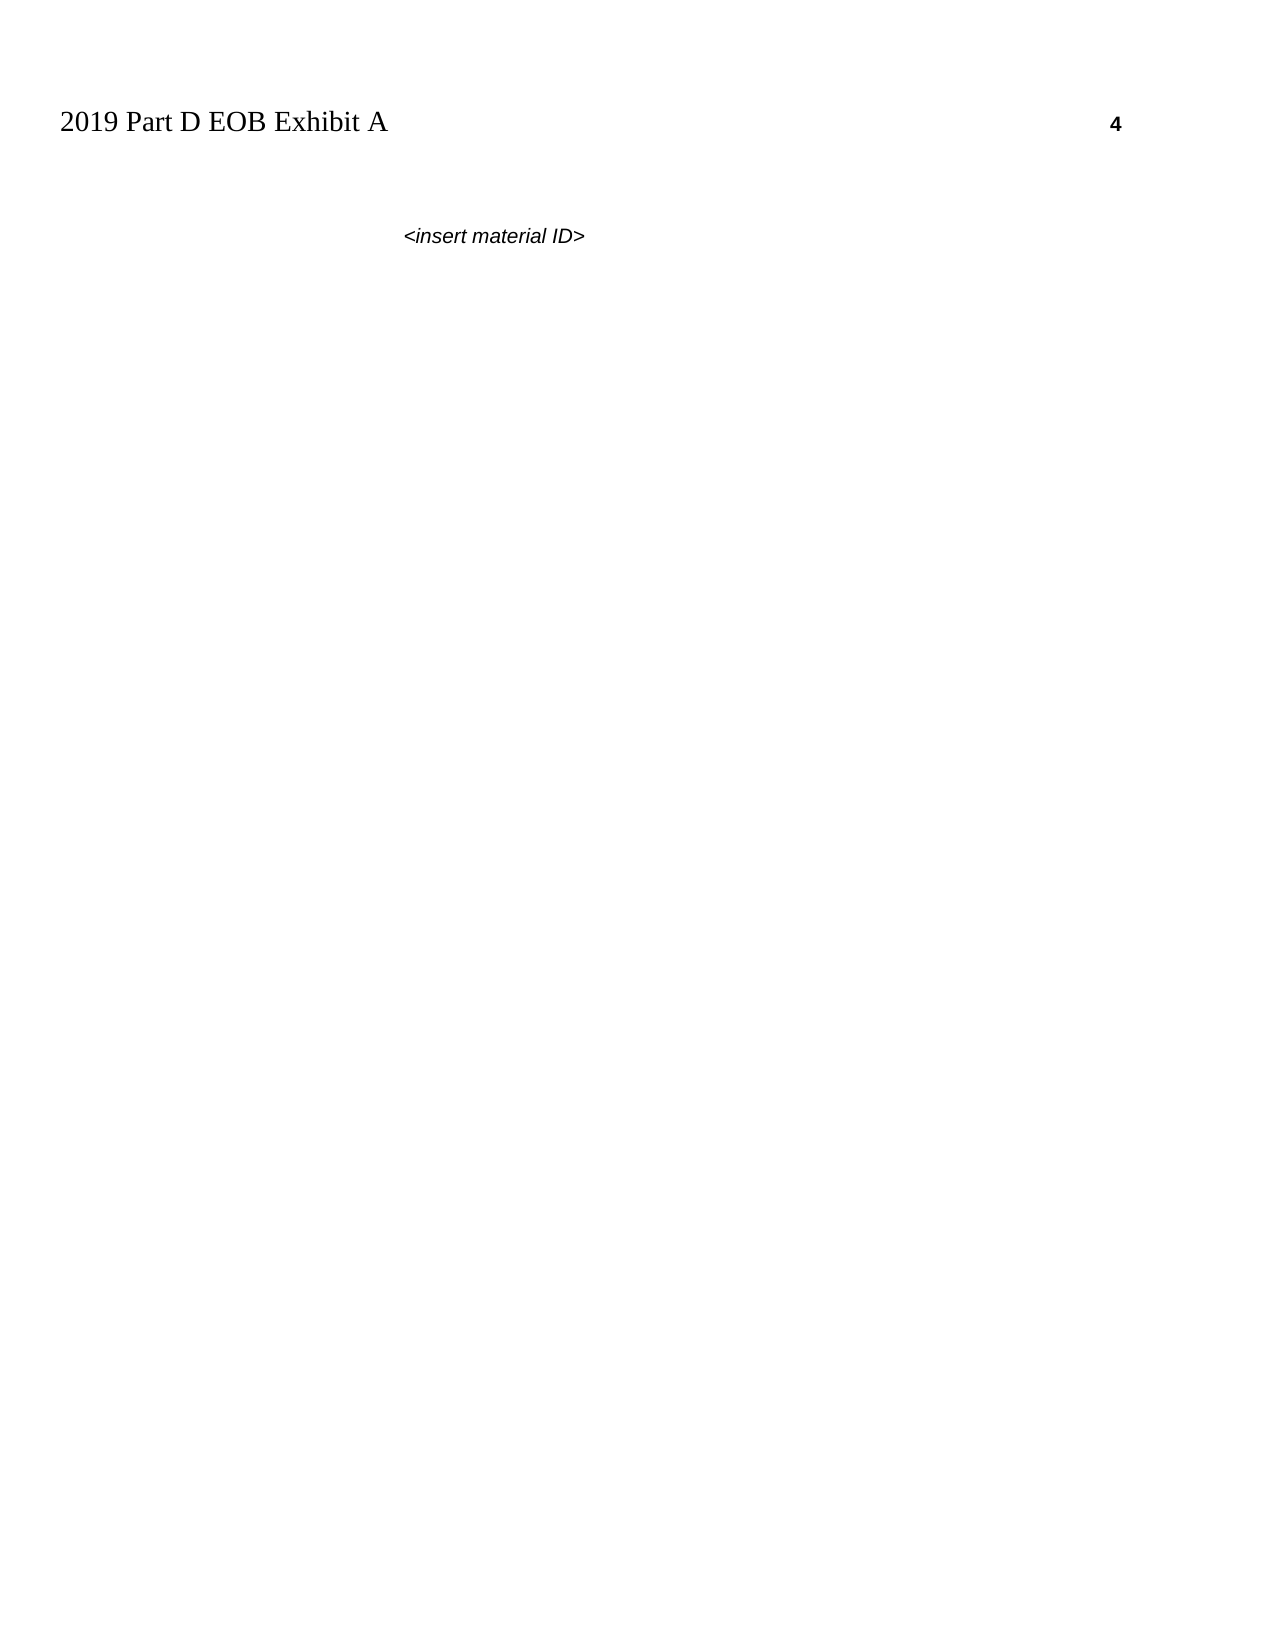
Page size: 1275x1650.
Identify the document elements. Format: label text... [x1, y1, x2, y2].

text <insert material ID> [60, 223, 585, 247]
